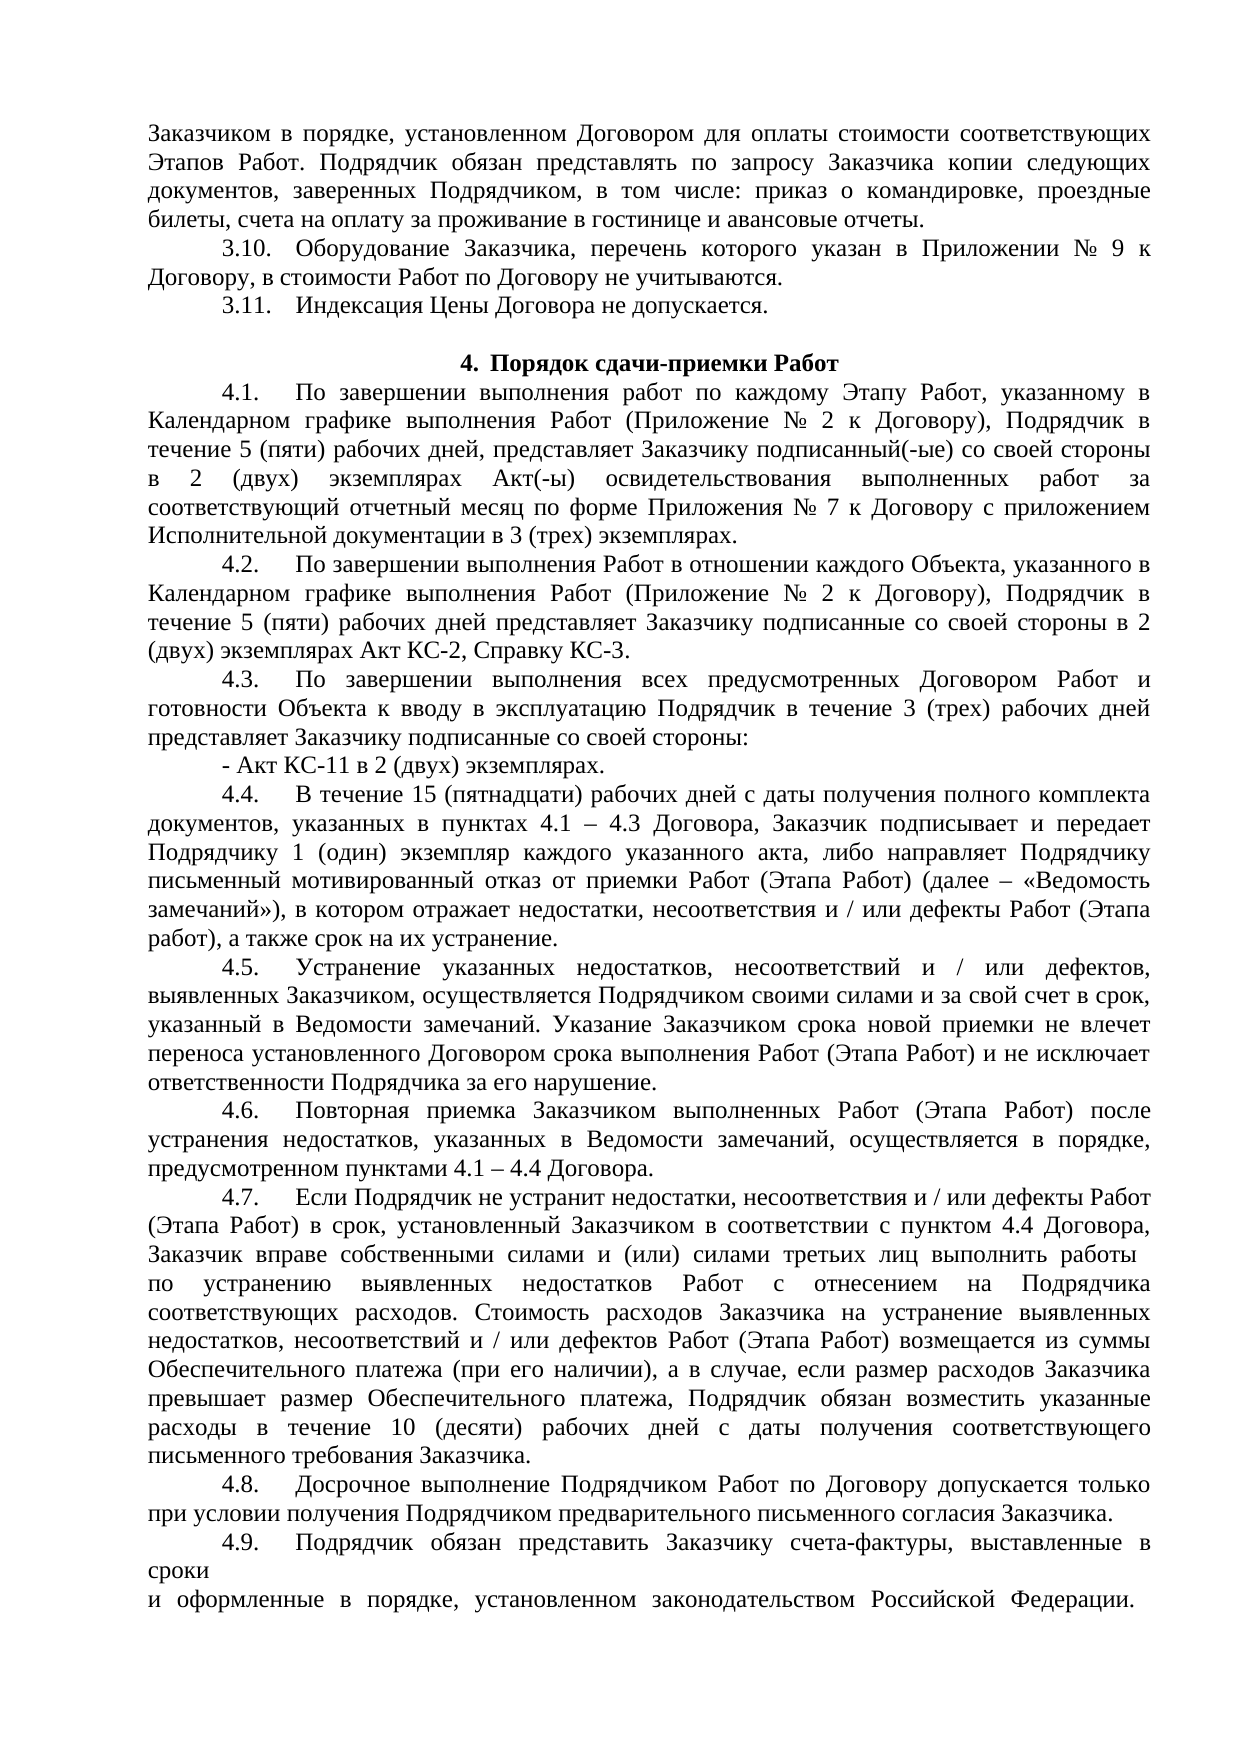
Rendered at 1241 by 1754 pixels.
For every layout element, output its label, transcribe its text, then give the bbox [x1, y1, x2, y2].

list - Акт КС-11 в 2 (двух) экземплярах. [148, 751, 1152, 779]
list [148, 118, 1152, 233]
list Если Подрядчик не устранит недостатки, несоответствия и / или дефекты Работ (Этапа Работ) в срок, установленный Заказчиком в соответствии с пунктом 4.4 Договора, Заказчик вправе собственными силами и (или) силами третьих лиц выполнить работы по устранению выявленных недостатков Работ с отнесением на Подрядчика соответствующих расходов. Стоимость расходов Заказчика на устранение выявленных недостатков, несоответствий и / или дефектов Работ (Этапа Работ) возмещается из суммы Обеспечительного платежа (при его наличии), а в случае, если размер расходов Заказчика превышает размер Обеспечительного платежа, Подрядчик обязан возместить указанные расходы в течение 10 (десяти) рабочих дней с даты получения соответствующего письменного требования Заказчика. [148, 1182, 1152, 1469]
list В течение 15 (пятнадцати) рабочих дней с даты получения полного комплекта документов, указанных в пунктах 4.1 – 4.3 Договора, Заказчик подписывает и передает Подрядчику 1 (один) экземпляр каждого указанного акта, либо направляет Подрядчику письменный мотивированный отказ от приемки Работ (Этапа Работ) (далее – «Ведомость замечаний»), в котором отражает недостатки, несоответствия и / или дефекты Работ (Этапа работ), а также срок на их устранение. [148, 779, 1152, 952]
list Индексация Цены Договора не допускается. [148, 291, 1152, 319]
list Порядок сдачи-приемки Работ [148, 348, 1152, 377]
list По завершении выполнения Работ в отношении каждого Объекта, указанного в Календарном графике выполнения Работ (Приложение № 2 к Договору), Подрядчик в течение 5 (пяти) рабочих дней представляет Заказчику подписанные со своей стороны в 2 (двух) экземплярах Акт КС-2, Справку КС-3. [148, 549, 1152, 664]
list Оборудование Заказчика, перечень которого указан в Приложении № 9 к Договору, в стоимости Работ по Договору не учитываются. [148, 233, 1152, 291]
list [148, 1527, 1152, 1613]
list По завершении выполнения работ по каждому Этапу Работ, указанному в Календарном графике выполнения Работ (Приложение № 2 к Договору), Подрядчик в течение 5 (пяти) рабочих дней, представляет Заказчику подписанный(-ые) со своей стороны в 2 (двух) экземплярах Акт(-ы) освидетельствования выполненных работ за соответствующий отчетный месяц по форме Приложения № 7 к Договору с приложением Исполнительной документации в 3 (трех) экземплярах. [148, 377, 1152, 549]
list Повторная приемка Заказчиком выполненных Работ (Этапа Работ) после устранения недостатков, указанных в Ведомости замечаний, осуществляется в порядке, предусмотренном пунктами 4.1 – 4.4 Договора. [148, 1096, 1152, 1182]
list Устранение указанных недостатков, несоответствий и / или дефектов, выявленных Заказчиком, осуществляется Подрядчиком своими силами и за свой счет в срок, указанный в Ведомости замечаний. Указание Заказчиком срока новой приемки не влечет переноса установленного Договором срока выполнения Работ (Этапа Работ) и не исключает ответственности Подрядчика за его нарушение. [148, 952, 1152, 1096]
list Досрочное выполнение Подрядчиком Работ по Договору допускается только при условии получения Подрядчиком предварительного письменного согласия Заказчика. [148, 1469, 1152, 1527]
list По завершении выполнения всех предусмотренных Договором Работ и готовности Объекта к вводу в эксплуатацию Подрядчик в течение 3 (трех) рабочих дней представляет Заказчику подписанные со своей стороны: [148, 664, 1152, 751]
